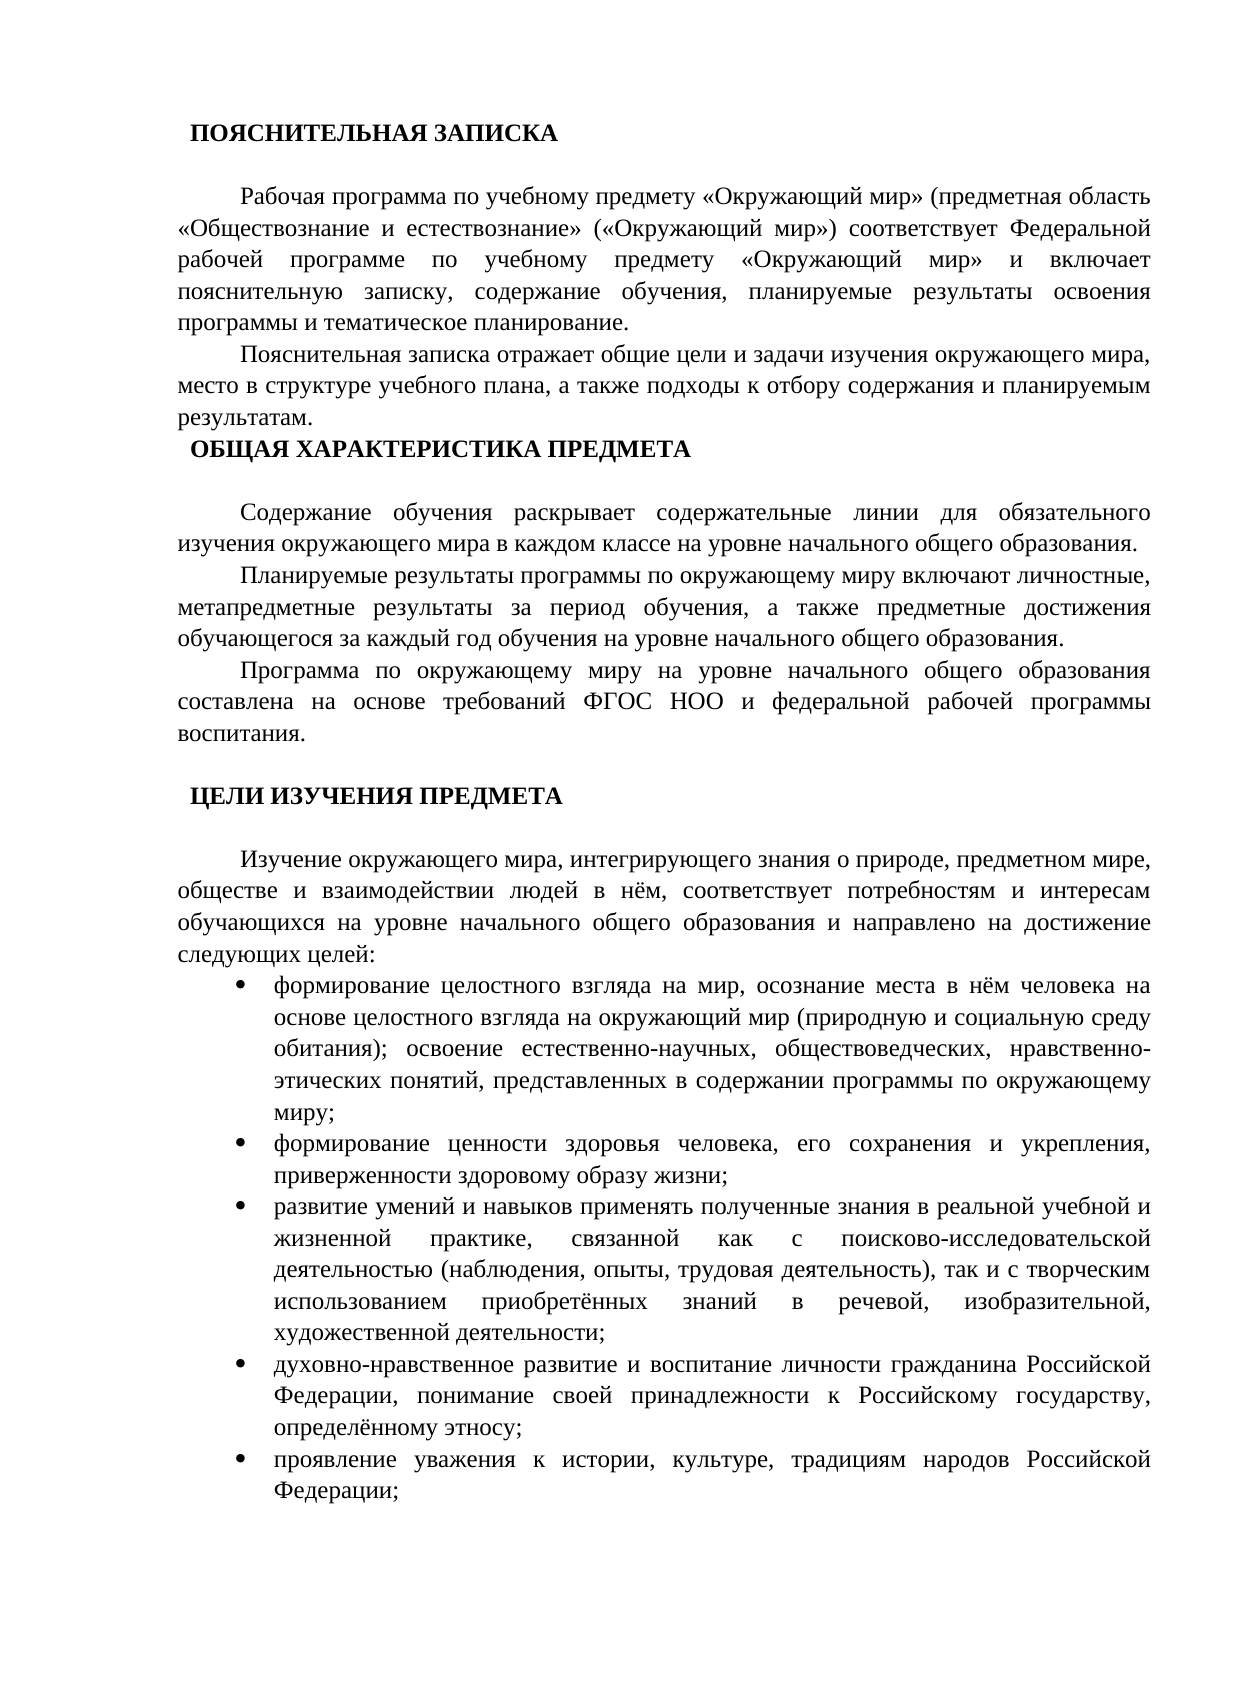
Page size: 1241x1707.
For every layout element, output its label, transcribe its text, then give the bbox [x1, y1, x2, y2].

text Планируемые результаты программы по окружающему миру включают личностные, метапредметные результаты за период обучения, а также предметные достижения обучающегося за каждый год обучения на уровне начального общего образования. [177, 560, 1152, 652]
text ОБЩАЯ ХАРАКТЕРИСТИКА ПРЕДМЕТА [190, 434, 1152, 462]
list формирование ценности здоровья человека, его сохранения и укрепления, приверженности здоровому образу жизни; [236, 1128, 1152, 1188]
text ЦЕЛИ ИЗУЧЕНИЯ ПРЕДМЕТА [190, 781, 1152, 810]
text Программа по окружающему миру на уровне начального общего образования составлена на основе требований ФГОС НОО и федеральной рабочей программы воспитания. [177, 655, 1152, 747]
text Содержание обучения раскрывает содержательные линии для обязательного изучения окружающего мира в каждом классе на уровне начального общего образования. [177, 497, 1152, 557]
text ПОЯСНИТЕЛЬНАЯ ЗАПИСКА [190, 118, 1152, 147]
text Рабочая программа по учебному предмету «Окружающий мир» (предметная область «Обществознание и естествознание» («Окружающий мир») соответствует Федеральной рабочей программе по учебному предмету «Окружающий мир» и включает пояснительную записку, содержание обучения, планируемые результаты освоения программы и тематическое планирование. [177, 181, 1152, 336]
text Пояснительная записка отражает общие цели и задачи изучения окружающего мира, место в структуре учебного плана, а также подходы к отбору содержания и планируемым результатам. [177, 339, 1152, 431]
list проявление уважения к истории, культуре, традициям народов Российской Федерации; [236, 1444, 1152, 1504]
list развитие умений и навыков применять полученные знания в реальной учебной и жизненной практике, связанной как с поисково-исследовательской деятельностью (наблюдения, опыты, трудовая деятельность), так и с творческим использованием приобретённых знаний в речевой, изобразительной, художественной деятельности; [236, 1191, 1152, 1346]
list формирование целостного взгляда на мир, осознание места в нём человека на основе целостного взгляда на окружающий мир (природную и социальную среду обитания); освоение естественно-научных, обществоведческих, нравственно-этических понятий, представленных в содержании программы по окружающему миру; [236, 970, 1152, 1125]
text Изучение окружающего мира, интегрирующего знания о природе, предметном мире, обществе и взаимодействии людей в нём, соответствует потребностям и интересам обучающихся на уровне начального общего образования и направлено на достижение следующих целей: [177, 844, 1152, 967]
list духовно-нравственное развитие и воспитание личности гражданина Российской Федерации, понимание своей принадлежности к Российскому государству, определённому этносу; [236, 1349, 1152, 1441]
